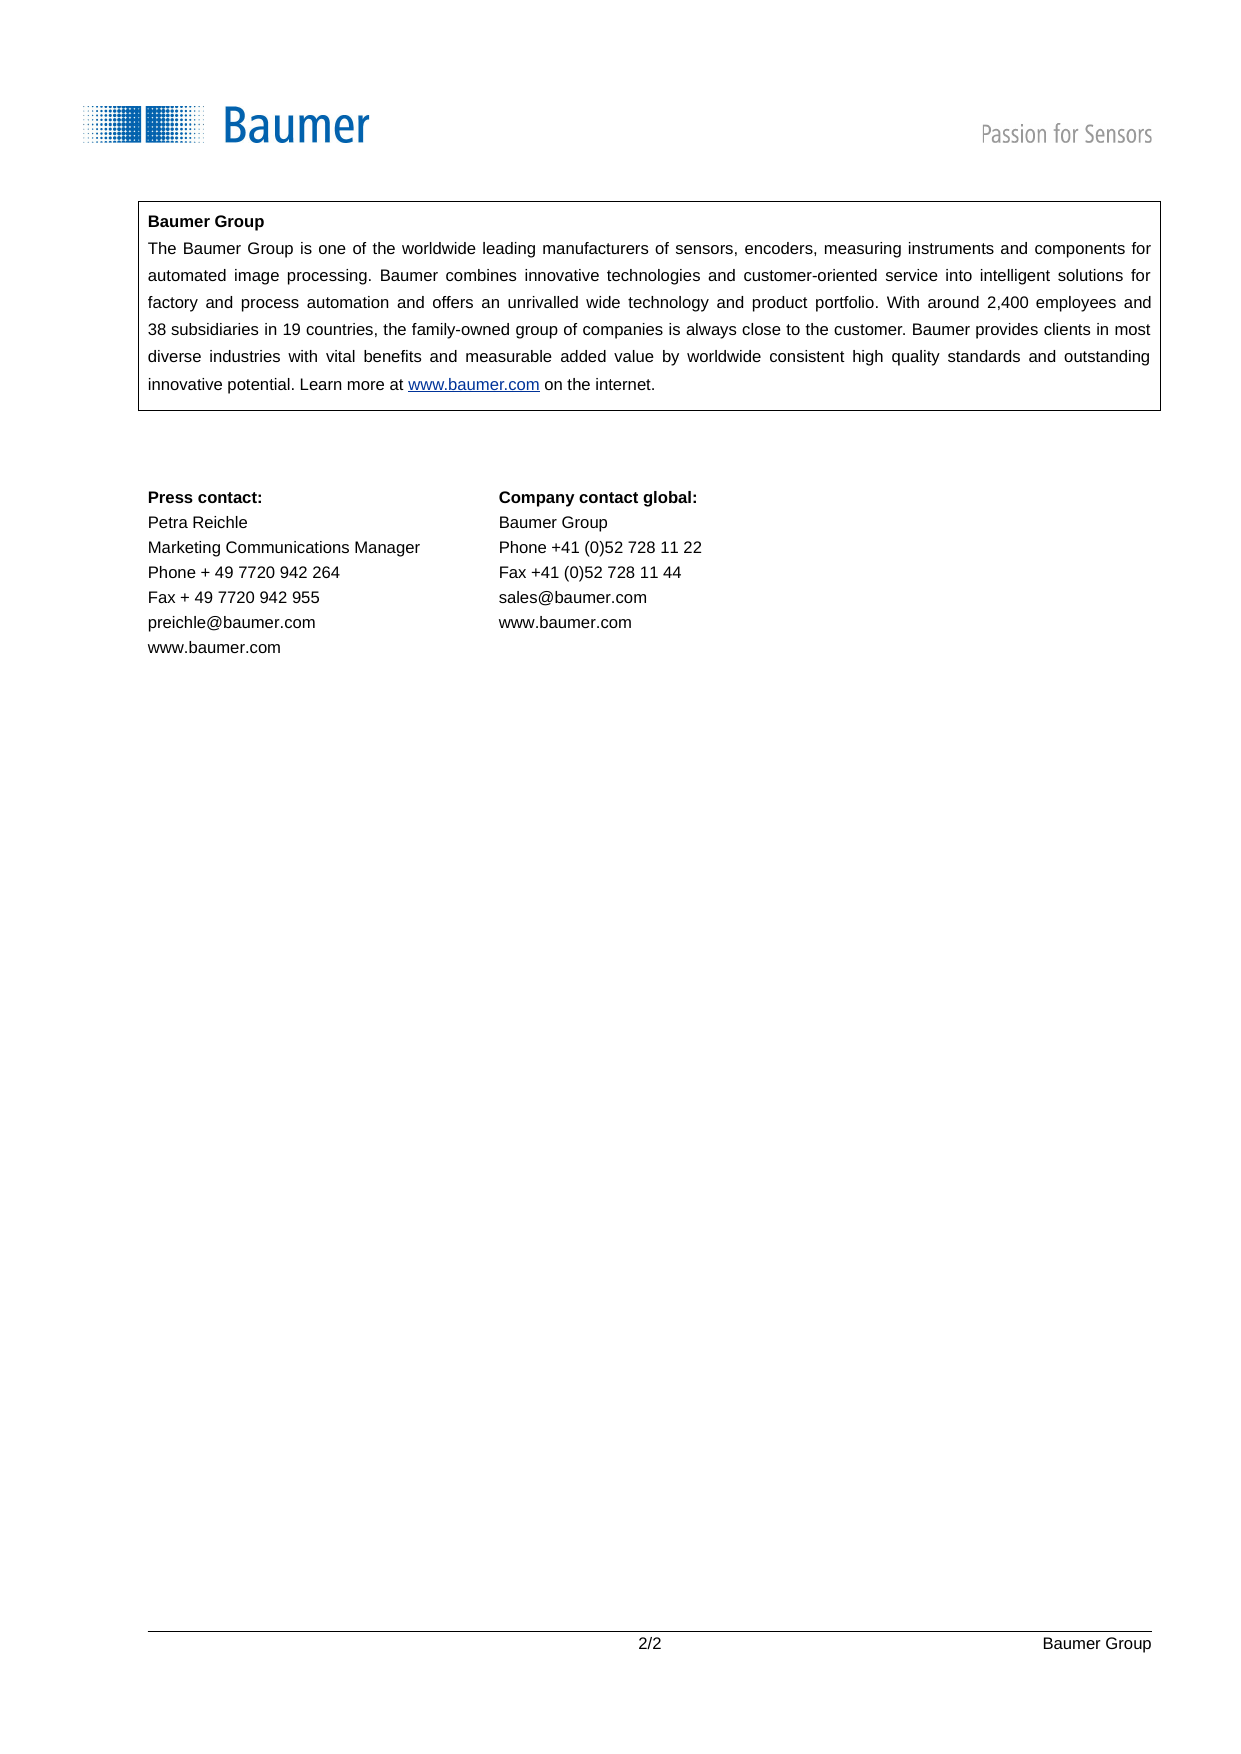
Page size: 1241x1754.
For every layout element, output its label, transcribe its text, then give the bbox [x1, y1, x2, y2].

table_header Company contact global: Baumer Group Phone +41 (0)52 728 11 22 Fax +41 (0)52 728 11 44 sales@baumer.com www.baumer.com [487, 483, 850, 658]
table_header Press contact: Petra Reichle Marketing Communications Manager Phone + 49 7720 942 264 Fax + 49 7720 942 955 preichle@baumer.com www.baumer.com [136, 483, 487, 658]
text Baumer Group [139, 202, 1160, 228]
picture [83, 106, 370, 143]
text The Baumer Group is one of the worldwide leading manufacturers of sensors, encoders, measuring instruments and components for automated image processing. Baumer combines innovative technologies and customer-oriented service into intelligent solutions for factory and process automation and offers an unrivalled wide technology and product portfolio. With around 2,400 employees and 38 subsidiaries in 19 countries, the family-owned group of companies is always close to the customer. Baumer provides clients in most diverse industries with vital benefits and measurable added value by worldwide consistent high quality standards and outstanding innovative potential. Learn more at www.baumer.com on the internet. [139, 228, 1160, 410]
picture [982, 123, 1152, 143]
